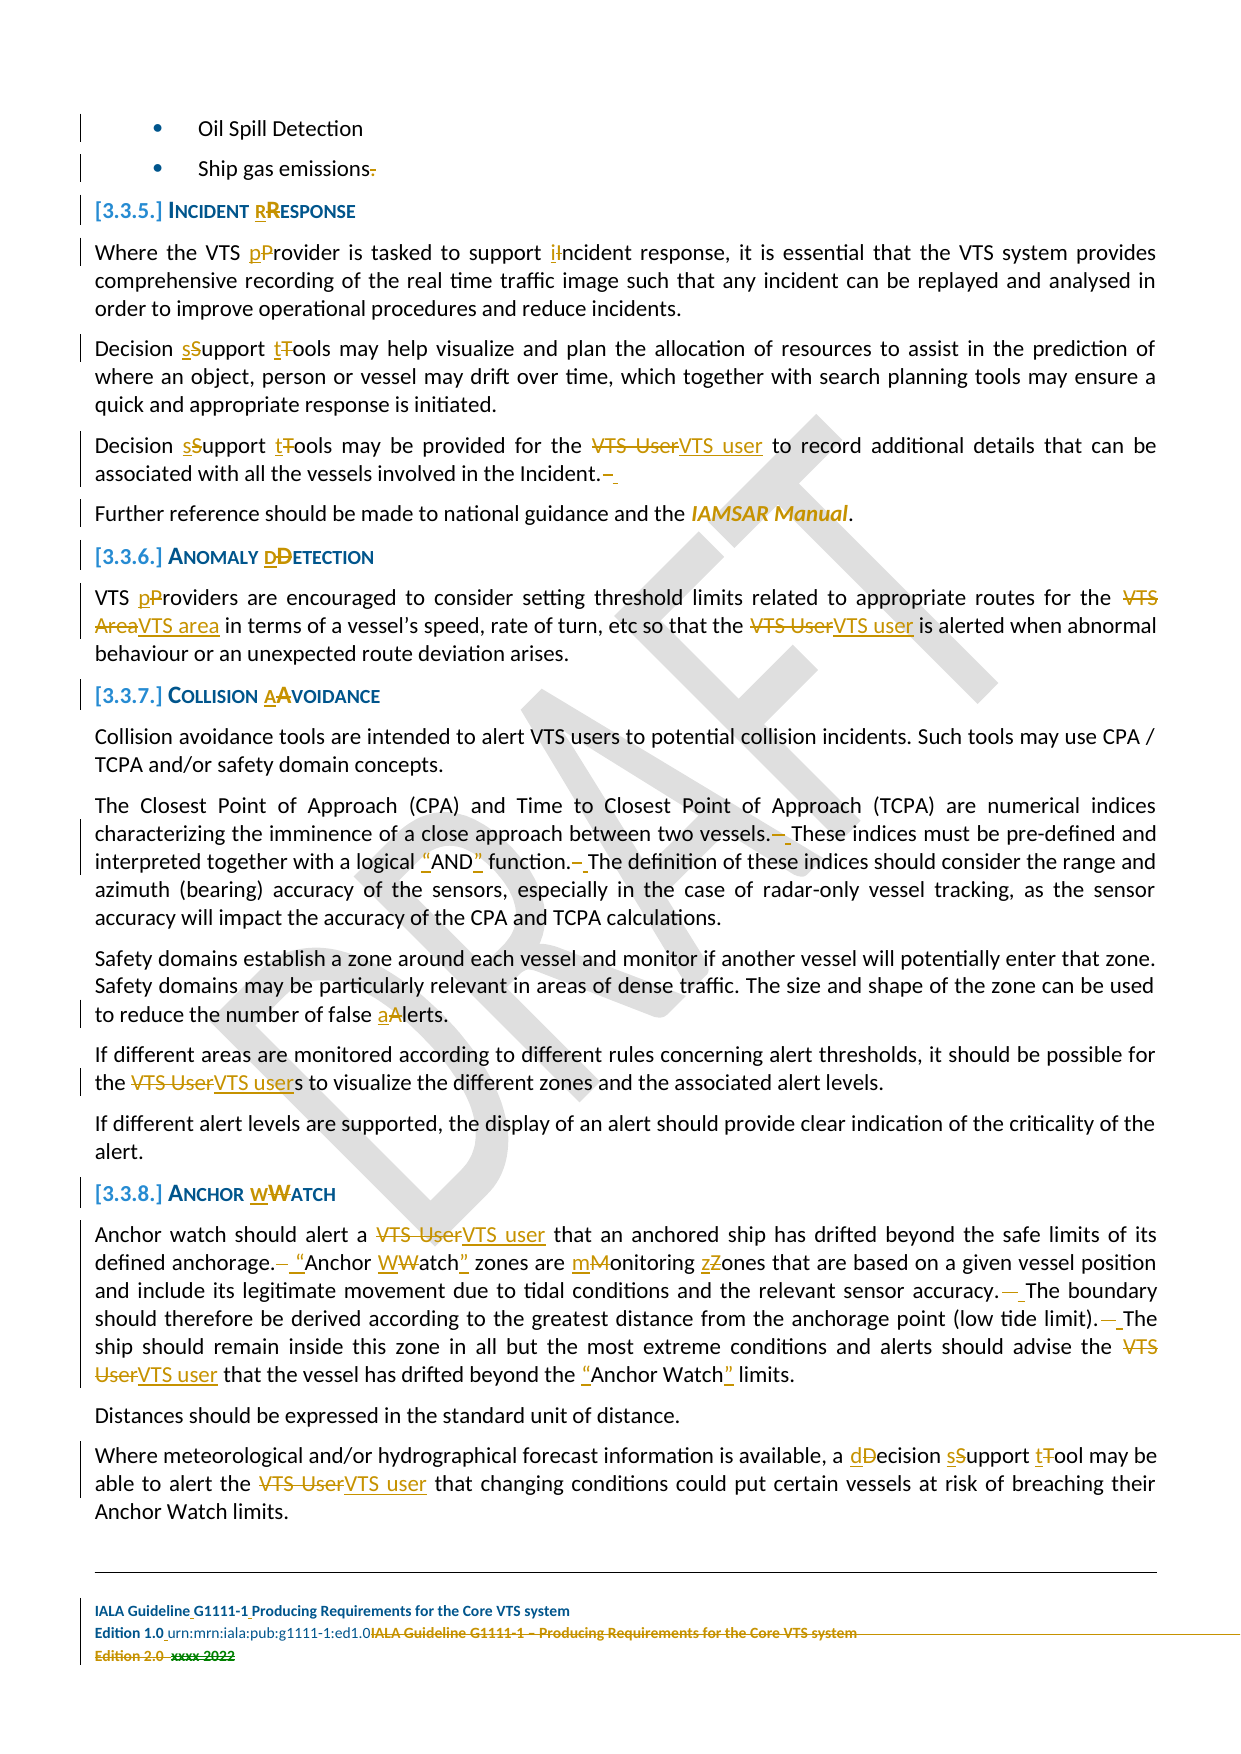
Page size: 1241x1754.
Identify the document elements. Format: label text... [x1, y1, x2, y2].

subtitle Incident esponse [94, 195, 1069, 225]
text Where the VTS rovider is tasked to support ncident response, it is essential that the VTS system provides comprehensive recording of the real time traffic image such that any incident can be replayed and analysed in order to improve operational procedures and reduce incidents. [94, 238, 1157, 322]
text Collision avoidance tools are intended to alert VTS users to potential collision incidents. Such tools may use CPA / TCPA and/or safety domain concepts. [94, 722, 1157, 778]
subtitle Anomaly etection [94, 540, 1069, 570]
text Decision upport ools may help visualize and plan the allocation of resources to assist in the prediction of where an object, person or vessel may drift over time, which together with search planning tools may ensure a quick and appropriate response is initiated. [94, 334, 1157, 418]
text The Closest Point of Approach (CPA) and Time to Closest Point of Approach (TCPA) are numerical indices characterizing the imminence of a close approach between two vessels.These indices must be pre-defined and interpreted together with a logical AND function.The definition of these indices should consider the range and azimuth (bearing) accuracy of the sensors, especially in the case of radar-only vessel tracking, as the sensor accuracy will impact the accuracy of the CPA and TCPA calculations. [94, 791, 1157, 931]
text Safety domains establish a zone around each vessel and monitor if another vessel will potentially enter that zone. Safety domains may be particularly relevant in areas of dense traffic. The size and shape of the zone can be used to reduce the number of false lerts. [94, 944, 1157, 1028]
text Anchor watch should alert a that an anchored ship has drifted beyond the safe limits of its defined anchorage.Anchor atch zones are onitoring ones that are based on a given vessel position and include its legitimate movement due to tidal conditions and the relevant sensor accuracy.The boundary should therefore be derived according to the greatest distance from the anchorage point (low tide limit).The ship should remain inside this zone in all but the most extreme conditions and alerts should advise the that the vessel has drifted beyond the Anchor Watch limits. [94, 1220, 1157, 1388]
text Where meteorological and/or hydrographical forecast information is available, a ecision upport ool may be able to alert the that changing conditions could put certain vessels at risk of breaching their Anchor Watch limits. [94, 1441, 1157, 1526]
list Ship gas emissions [153, 154, 1157, 182]
text VTS roviders are encouraged to consider setting threshold limits related to appropriate routes for the in terms of a vessel’s speed, rate of turn, etc so that the is alerted when abnormal behaviour or an unexpected route deviation arises. [94, 583, 1157, 667]
text Further reference should be made to national guidance and the IAMSAR Manual. [94, 499, 1157, 527]
text If different areas are monitored according to different rules concerning alert thresholds, it should be possible for the s to visualize the different zones and the associated alert levels. [94, 1040, 1157, 1096]
text Distances should be expressed in the standard unit of distance. [94, 1401, 1157, 1429]
subtitle Collision voidance [94, 679, 1069, 710]
text If different alert levels are supported, the display of an alert should provide clear indication of the criticality of the alert. [94, 1109, 1157, 1165]
list Oil Spill Detection [153, 114, 1157, 142]
text Decision upport ools may be provided for the to record additional details that can be associated with all the vessels involved in the Incident. [94, 431, 1157, 487]
subtitle Anchor atch [94, 1177, 1069, 1208]
